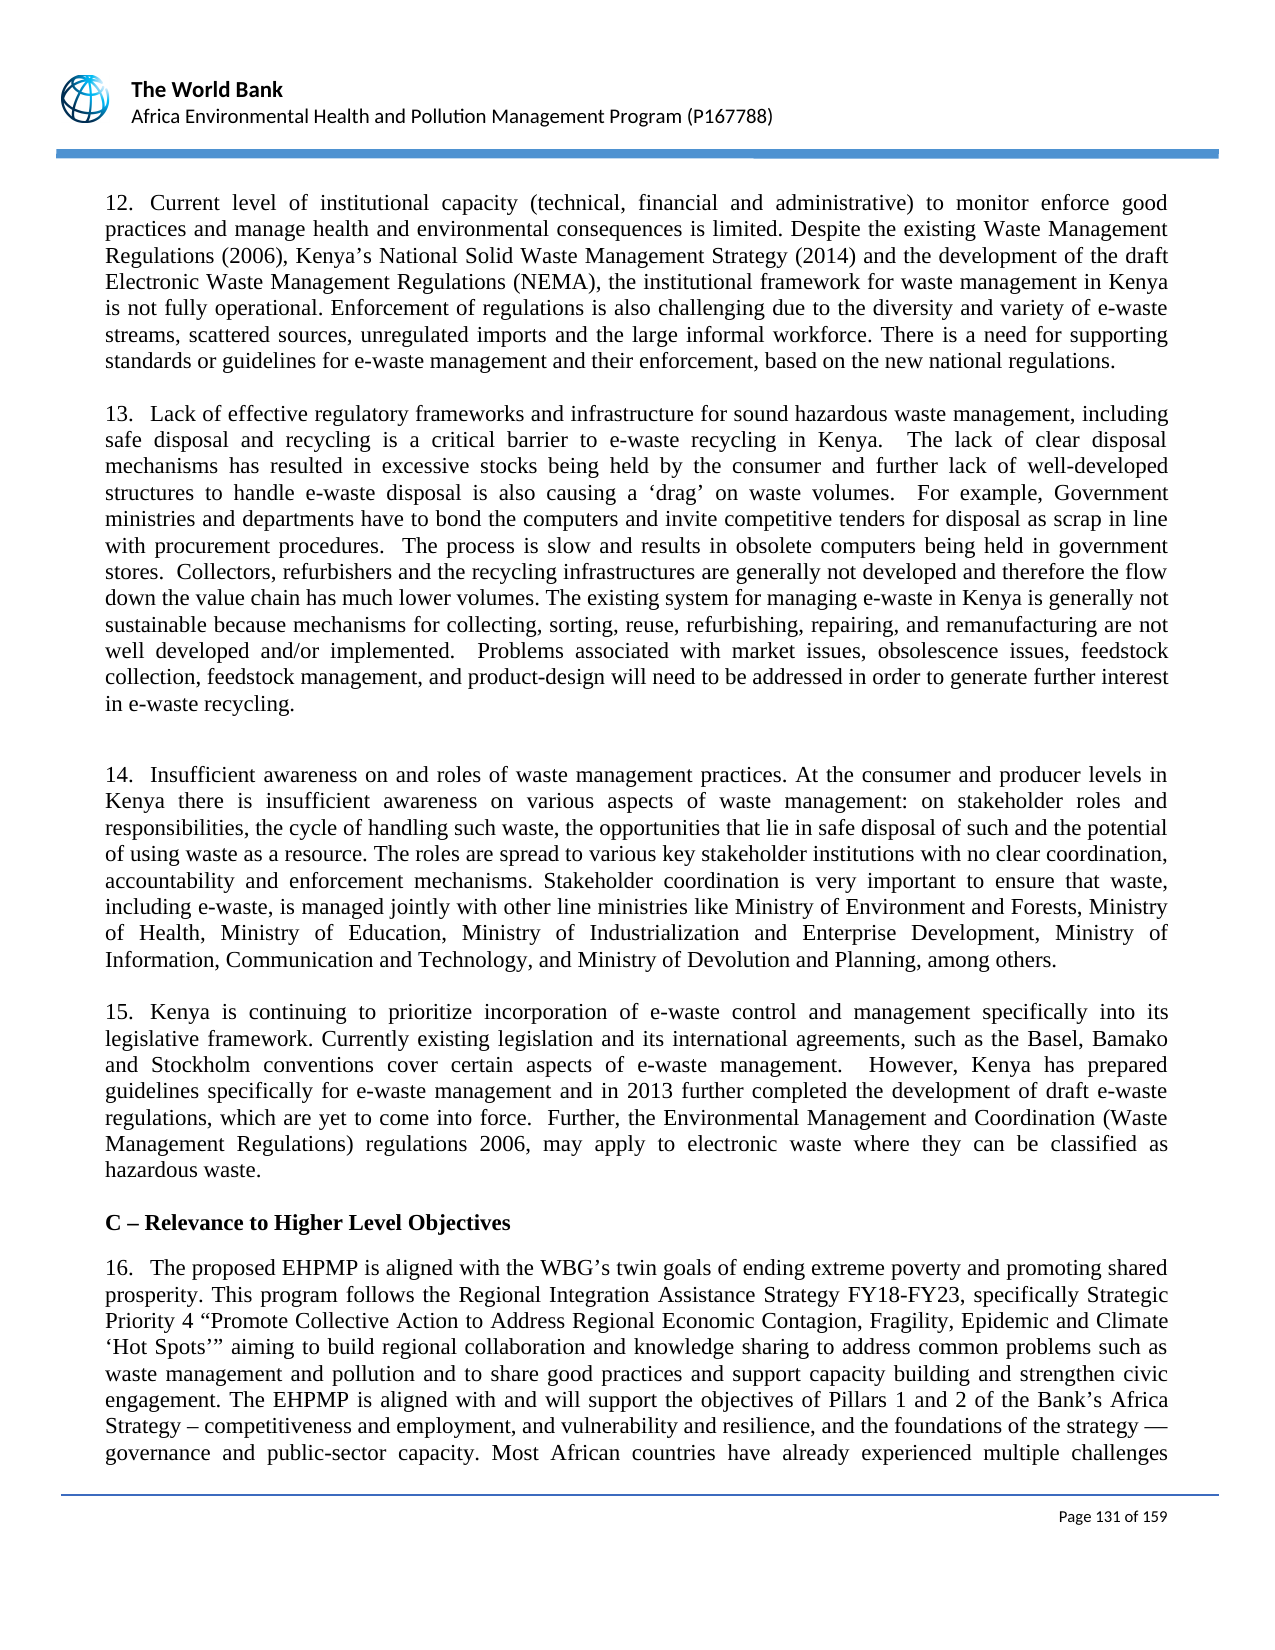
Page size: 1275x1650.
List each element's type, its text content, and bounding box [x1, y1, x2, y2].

list Lack of effective regulatory frameworks and infrastructure for sound hazardous waste management, including safe disposal and recycling is a critical barrier to e-waste recycling in Kenya. The lack of clear disposal mechanisms has resulted in excessive stocks being held by the consumer and further lack of well-developed structures to handle e-waste disposal is also causing a ‘drag’ on waste volumes. For example, Government ministries and departments have to bond the computers and invite competitive tenders for disposal as scrap in line with procurement procedures. The process is slow and results in obsolete computers being held in government stores. Collectors, refurbishers and the recycling infrastructures are generally not developed and therefore the flow down the value chain has much lower volumes. The existing system for managing e-waste in Kenya is generally not sustainable because mechanisms for collecting, sorting, reuse, refurbishing, repairing, and remanufacturing are not well developed and/or implemented. Problems associated with market issues, obsolescence issues, feedstock collection, feedstock management, and product-design will need to be addressed in order to generate further interest in e-waste recycling. [105, 400, 1170, 716]
list Kenya is continuing to prioritize incorporation of e-waste control and management specifically into its legislative framework. Currently existing legislation and its international agreements, such as the Basel, Bamako and Stockholm conventions cover certain aspects of e-waste management. However, Kenya has prepared guidelines specifically for e-waste management and in 2013 further completed the development of draft e-waste regulations, which are yet to come into force. Further, the Environmental Management and Coordination (Waste Management Regulations) regulations 2006, may apply to electronic waste where they can be classified as hazardous waste. [105, 998, 1170, 1183]
list Insufficient awareness on and roles of waste management practices. At the consumer and producer levels in Kenya there is insufficient awareness on various aspects of waste management: on stakeholder roles and responsibilities, the cycle of handling such waste, the opportunities that lie in safe disposal of such and the potential of using waste as a resource. The roles are spread to various key stakeholder institutions with no clear coordination, accountability and enforcement mechanisms. Stakeholder coordination is very important to ensure that waste, including e-waste, is managed jointly with other line ministries like Ministry of Environment and Forests, Ministry of Health, Ministry of Education, Ministry of Industrialization and Enterprise Development, Ministry of Information, Communication and Technology, and Ministry of Devolution and Planning, among others. [105, 761, 1170, 972]
picture [92, 75, 110, 111]
picture [61, 75, 110, 123]
picture [76, 83, 83, 89]
text C – Relevance to Higher Level Objectives [105, 1209, 1170, 1236]
list Current level of institutional capacity (technical, financial and administrative) to monitor enforce good practices and manage health and environmental consequences is limited. Despite the existing Waste Management Regulations (2006), Kenya’s National Solid Waste Management Strategy (2014) and the development of the draft Electronic Waste Management Regulations (NEMA), the institutional framework for waste management in Kenya is not fully operational. Enforcement of regulations is also challenging due to the diversity and variety of e-waste streams, scattered sources, unregulated imports and the large informal workforce. There is a need for supporting standards or guidelines for e-waste management and their enforcement, based on the new national regulations. [105, 189, 1170, 373]
picture [83, 85, 89, 93]
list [105, 1254, 1170, 1465]
